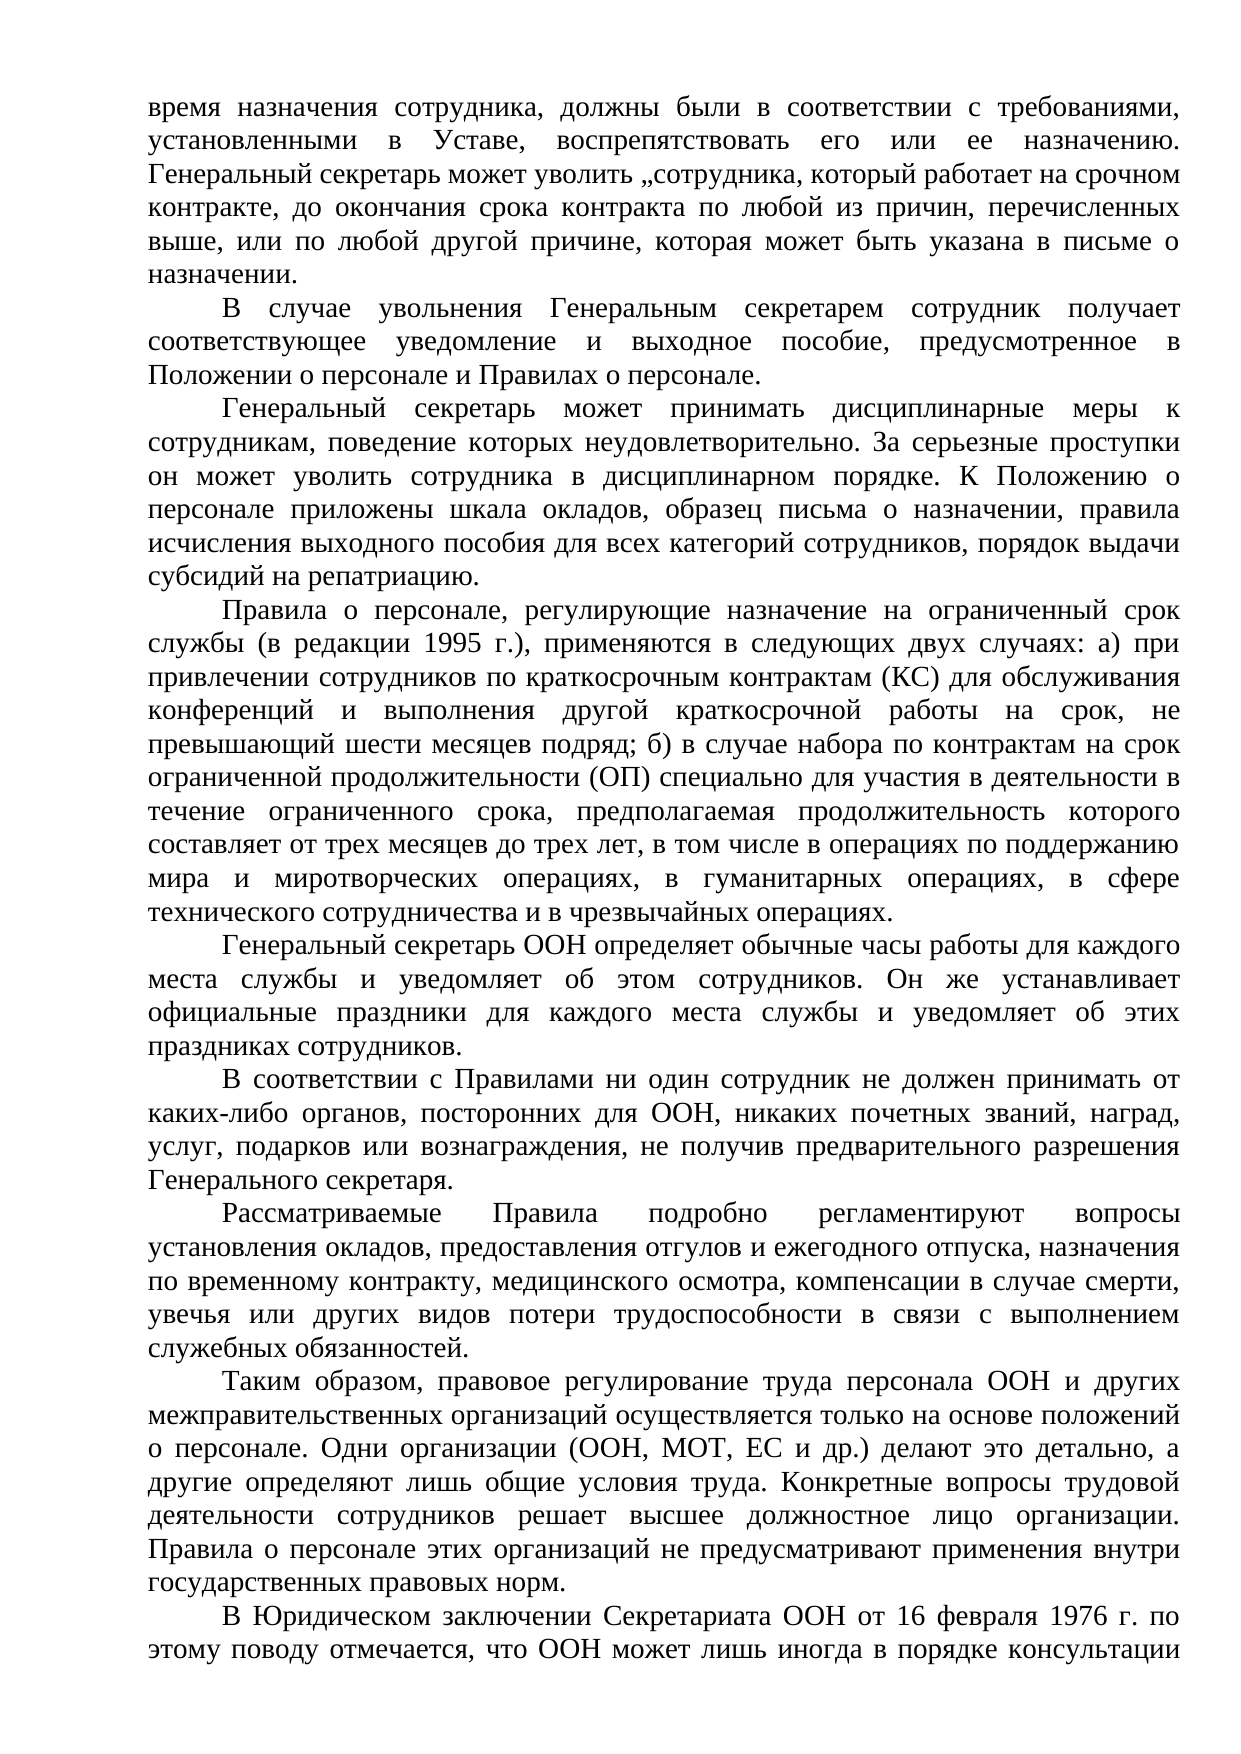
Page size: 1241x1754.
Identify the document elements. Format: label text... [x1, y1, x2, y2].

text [148, 89, 1181, 290]
text В случае увольнения Генеральным секретарем сотрудник получает соответствующее уведомление и выходное пособие, предусмотренное в Положении о персонале и Правилах о персонале. [148, 290, 1181, 391]
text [148, 1598, 1181, 1665]
text Генеральный секретарь может принимать дисциплинарные меры к сотрудникам, поведение которых неудовлетворительно. За серьезные проступки он может уволить сотрудника в дисциплинарном порядке. К Положению о персонале приложены шкала окладов, образец письма о назначении, правила исчисления выходного пособия для всех категорий сотрудников, порядок выдачи субсидий на репатриацию. [148, 391, 1181, 592]
text Правила о персонале, регулирующие назначение на ограниченный срок службы (в редакции 1995 г.), применяются в следующих двух случаях: а) при привлечении сотрудников по краткосрочным контрактам (КС) для обслуживания конференций и выполнения другой краткосрочной работы на срок, не превышающий шести месяцев подряд; б) в случае набора по контрактам на срок ограниченной продолжительности (ОП) специально для участия в деятельности в течение ограниченного срока, предполагаемая продолжительность которого составляет от трех месяцев до трех лет, в том числе в операциях по поддержанию мира и миротворческих операциях, в гуманитарных операциях, в сфере технического сотрудничества и в чрезвычайных операциях. [148, 592, 1181, 927]
text В соответствии с Правилами ни один сотрудник не должен принимать от каких-либо органов, посторонних для ООН, никаких почетных званий, наград, услуг, подарков или вознаграждения, не получив предварительного разрешения Генерального секретаря. [148, 1061, 1181, 1196]
text Рассматриваемые Правила подробно регламентируют вопросы установления окладов, предоставления отгулов и ежегодного отпуска, назначения по временному контракту, медицинского осмотра, компенсации в случае смерти, увечья или других видов потери трудоспособности в связи с выполнением служебных обязанностей. [148, 1196, 1181, 1363]
text Таким образом, правовое регулирование труда персонала ООН и других межправительственных организаций осуществляется только на основе положений о персонале. Одни организации (ООН, МОТ, ЕС и др.) делают это детально, а другие определяют лишь общие условия труда. Конкретные вопросы трудовой деятельности сотрудников решает высшее должностное лицо организации. Правила о персонале этих организаций не предусматривают применения внутри государственных правовых норм. [148, 1363, 1181, 1598]
text Генеральный секретарь ООН определяет обычные часы работы для каждого места службы и уведомляет об этом сотрудников. Он же устанавливает официальные праздники для каждого места службы и уведомляет об этих праздниках сотрудников. [148, 927, 1181, 1061]
